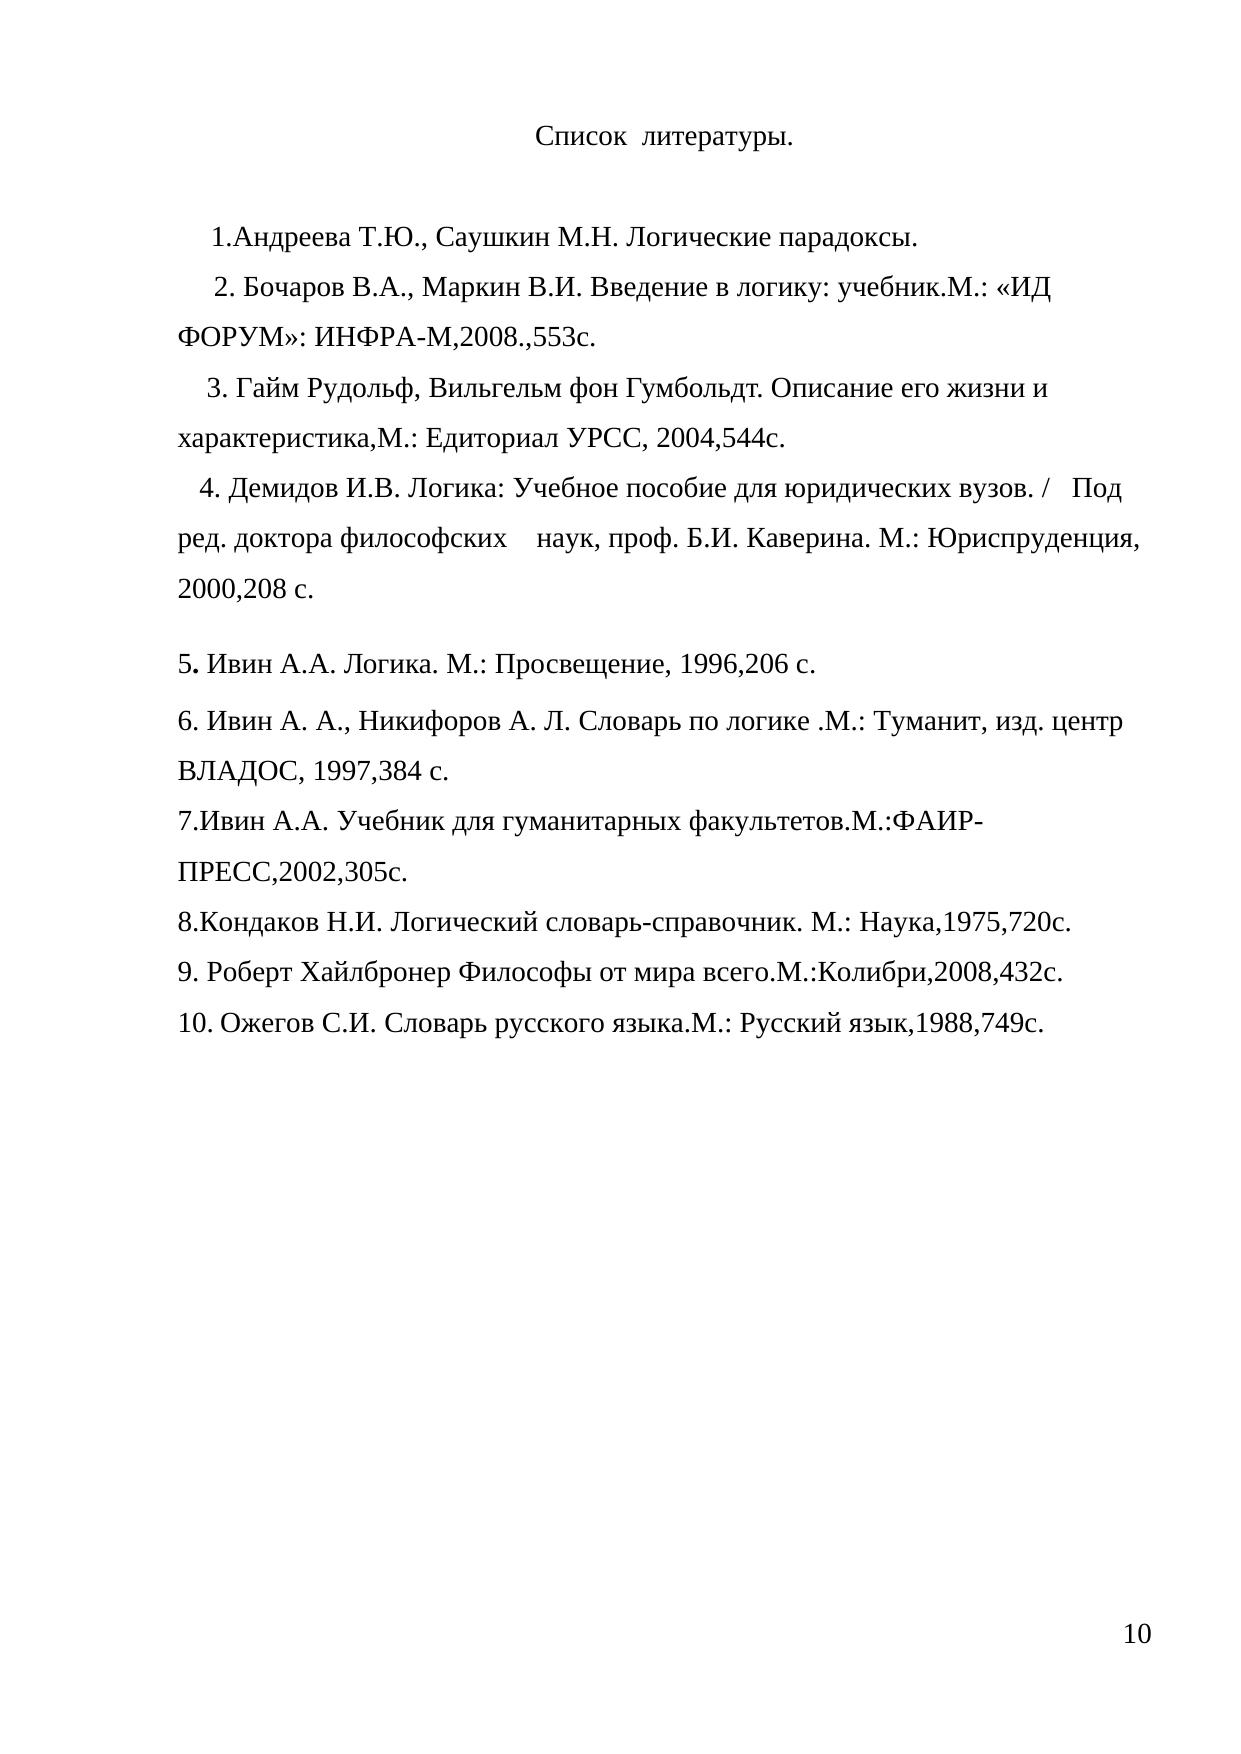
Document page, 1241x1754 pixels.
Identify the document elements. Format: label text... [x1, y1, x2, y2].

text 8.Кондаков Н.И. Логический словарь-справочник. М.: Наука,1975,720с. [177, 904, 1152, 938]
text 7.Ивин А.А. Учебник для гуманитарных факультетов.М.:ФАИР-ПРЕСС,2002,305с. [177, 803, 1152, 887]
text 6. Ивин А. А., Никифоров А. Л. Словарь по логике .М.: Туманит, изд. центр ВЛАДОС, 1997,384 с. [177, 703, 1152, 787]
text 9. Роберт Хайлбронер Философы от мира всего.М.:Колибри,2008,432с. [177, 954, 1152, 988]
text 4. Демидов И.В. Логика: Учебное пособие для юридических вузов. / Под ред. доктора философских наук, проф. Б.И. Каверина. М.: Юриспруденция, 2000,208 с. [177, 470, 1152, 604]
text 1.Андреева Т.Ю., Саушкин М.Н. Логические парадоксы. [181, 219, 1152, 252]
text Список литературы. [177, 118, 1152, 152]
subtitle 5. Ивин А.А. Логика. М.: Просвещение, 1996,206 с. [177, 646, 1152, 680]
text 2. Бочаров В.А., Маркин В.И. Введение в логику: учебник.М.: «ИД ФОРУМ»: ИНФРА-М,2008.,553с. [177, 269, 1152, 353]
text 3. Гайм Рудольф, Вильгельм фон Гумбольдт. Описание его жизни и характеристика,М.: Едиториал УРСС, 2004,544с. [177, 370, 1152, 453]
text 10. Ожегов С.И. Словарь русского языка.М.: Русский язык,1988,749с. [177, 1005, 1152, 1038]
